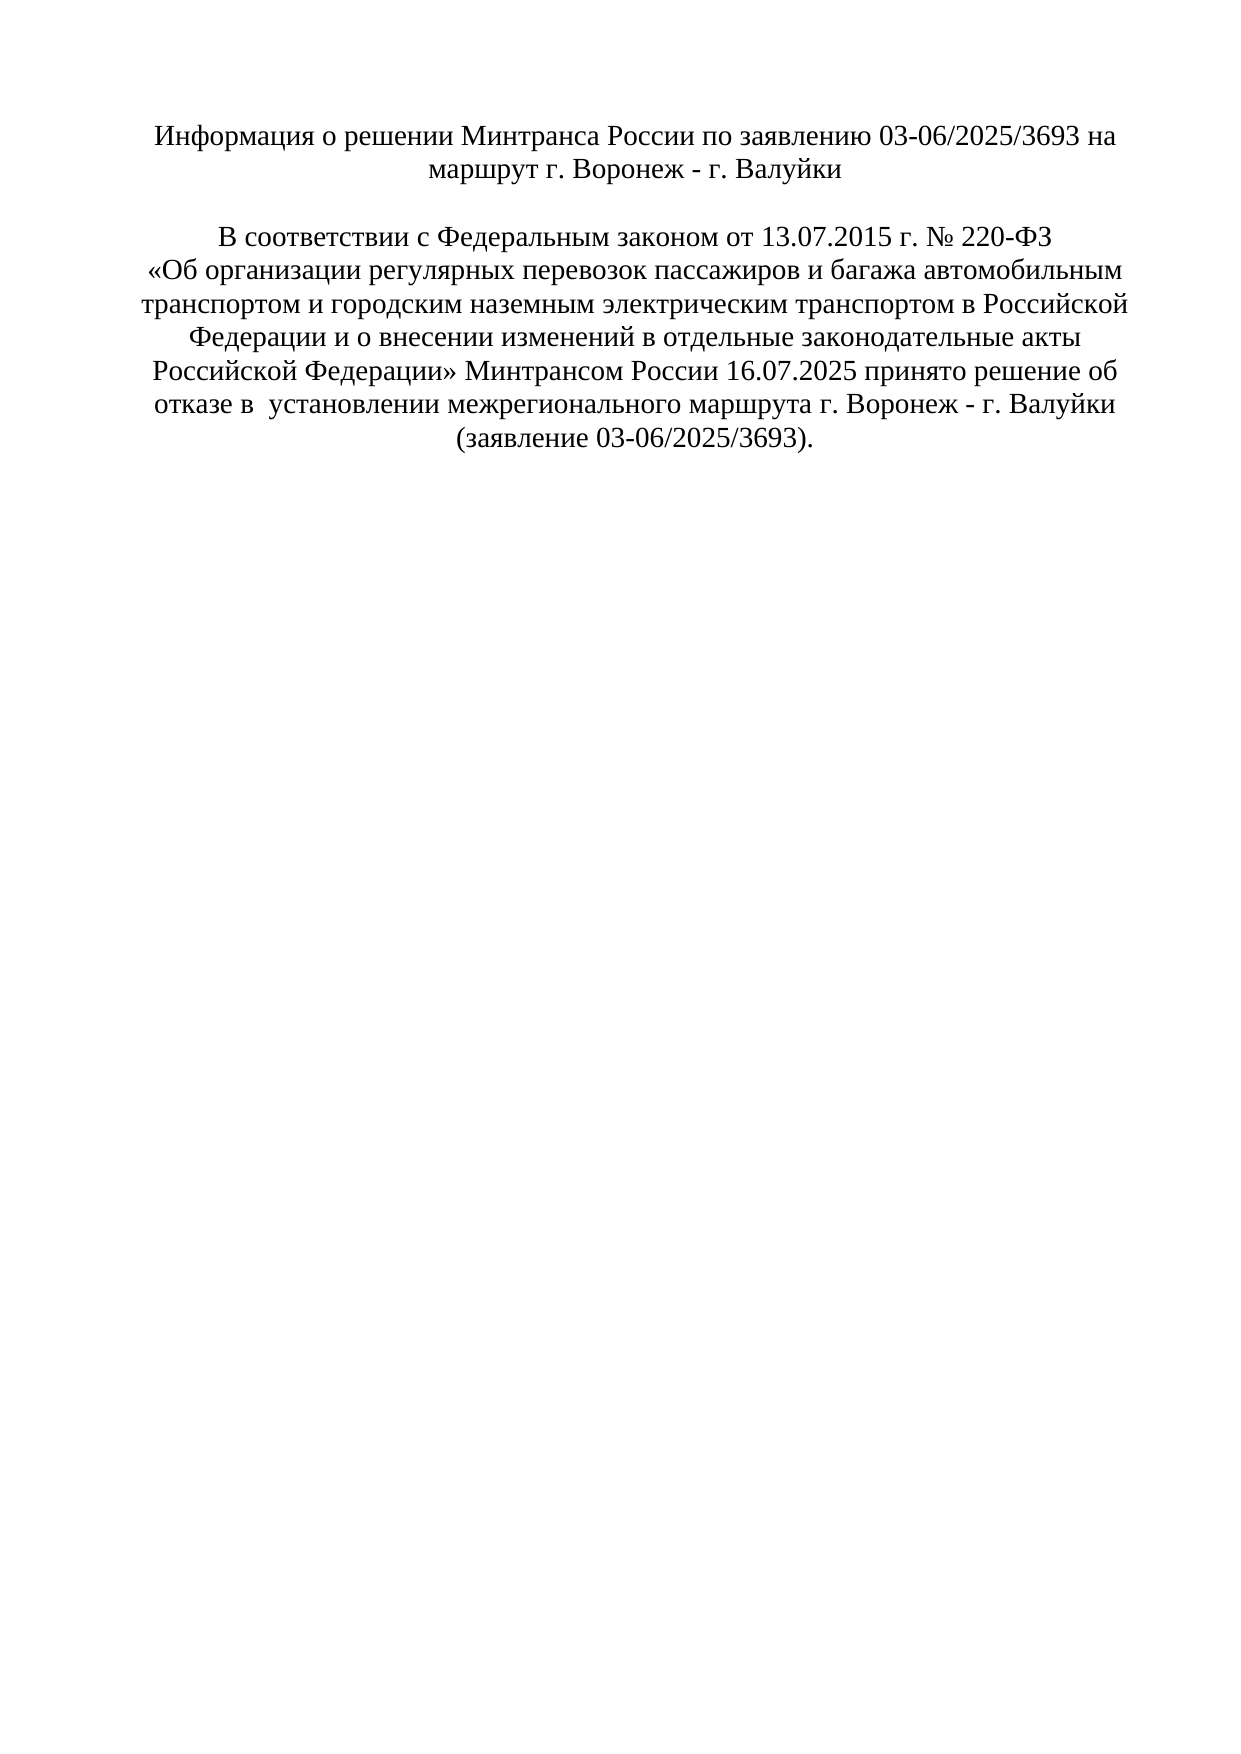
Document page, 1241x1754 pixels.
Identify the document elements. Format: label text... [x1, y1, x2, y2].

text Информация о решении Минтранса России по заявлению 03-06/2025/3693 на маршрут г. Воронеж - г. Валуйки [118, 118, 1152, 185]
text В соответствии с Федеральным законом от 13.07.2015 г. № 220-ФЗ «Об организации регулярных перевозок пассажиров и багажа автомобильным транспортом и городским наземным электрическим транспортом в Российской Федерации и о внесении изменений в отдельные законодательные акты Российской Федерации» Минтрансом России 16.07.2025 принято решение об отказе в установлении межрегионального маршрута г. Воронеж - г. Валуйки (заявление 03-06/2025/3693). [118, 219, 1152, 453]
